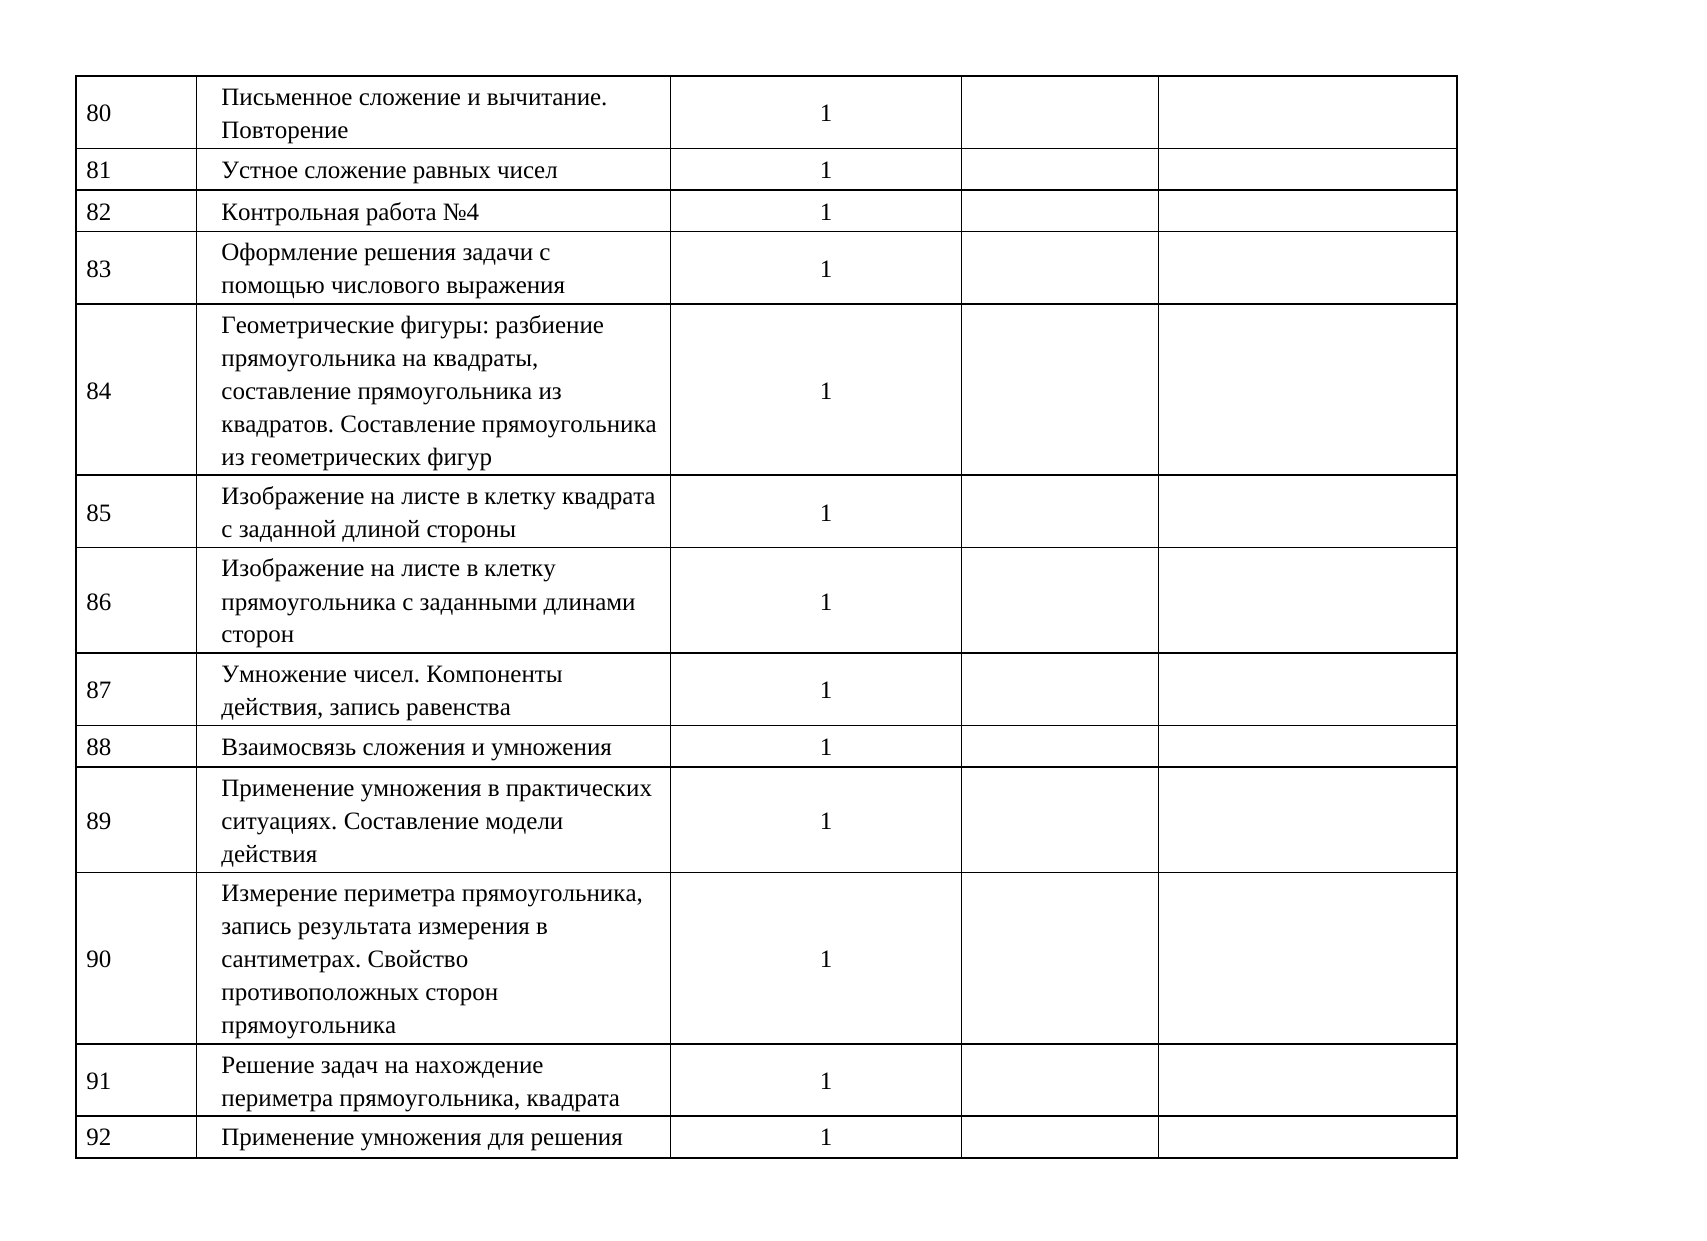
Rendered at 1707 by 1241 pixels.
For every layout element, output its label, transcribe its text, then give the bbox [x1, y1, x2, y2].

table_cell [962, 476, 1158, 547]
table_cell 1 [671, 149, 961, 189]
table_cell Письменное сложение и вычитание. Повторение [197, 77, 670, 147]
table_cell [1159, 1045, 1456, 1115]
table_cell Решение задач на нахождение периметра прямоугольника, квадрата [197, 1045, 670, 1115]
table_cell [1159, 149, 1456, 189]
table_cell 1 [671, 232, 961, 303]
table_cell [962, 191, 1158, 231]
table_cell [962, 726, 1158, 766]
table_cell 80 [77, 77, 196, 147]
table_cell [962, 548, 1158, 652]
table_cell [962, 232, 1158, 303]
table_cell 1 [671, 654, 961, 724]
table_cell 85 [77, 476, 196, 547]
table_cell 1 [671, 77, 961, 147]
table_cell [962, 654, 1158, 724]
table_cell [1159, 305, 1456, 474]
table_cell 87 [77, 654, 196, 724]
table_cell 92 [77, 1117, 196, 1157]
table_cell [197, 1117, 670, 1157]
table_cell [1159, 654, 1456, 724]
table_cell [1159, 726, 1456, 766]
table_cell Измерение периметра прямоугольника, запись результата измерения в сантиметрах. Свойство противоположных сторон прямоугольника [197, 873, 670, 1043]
table_cell [962, 149, 1158, 189]
table_cell Изображение на листе в клетку прямоугольника с заданными длинами сторон [197, 548, 670, 652]
table_cell [962, 768, 1158, 872]
table_cell [1159, 1117, 1456, 1157]
table_cell 1 [671, 873, 961, 1043]
table_cell 1 [671, 1045, 961, 1115]
table_cell Геометрические фигуры: разбиение прямоугольника на квадраты, составление прямоугольника из квадратов. Составление прямоугольника из геометрических фигур [197, 305, 670, 474]
table_cell 91 [77, 1045, 196, 1115]
table_cell [1159, 232, 1456, 303]
table_cell Изображение на листе в клетку квадрата с заданной длиной стороны [197, 476, 670, 547]
table_cell 1 [671, 548, 961, 652]
table_cell [962, 873, 1158, 1043]
table_cell 1 [671, 726, 961, 766]
table_cell [1159, 768, 1456, 872]
table_cell 90 [77, 873, 196, 1043]
table_cell 1 [671, 768, 961, 872]
table_cell [962, 77, 1158, 147]
table_cell [1159, 873, 1456, 1043]
table_cell [1159, 191, 1456, 231]
table_cell 84 [77, 305, 196, 474]
table_cell 88 [77, 726, 196, 766]
table_cell [962, 1117, 1158, 1157]
table_cell [1159, 476, 1456, 547]
table_cell 1 [671, 476, 961, 547]
table_cell 81 [77, 149, 196, 189]
table_cell 83 [77, 232, 196, 303]
table_cell [1159, 548, 1456, 652]
table_cell 89 [77, 768, 196, 872]
table_cell Применение умножения в практических ситуациях. Составление модели действия [197, 768, 670, 872]
table_cell Контрольная работа №4 [197, 191, 670, 231]
table_cell Устное сложение равных чисел [197, 149, 670, 189]
table_cell 1 [671, 191, 961, 231]
table_cell [962, 305, 1158, 474]
table_cell 1 [671, 305, 961, 474]
table_cell Взаимосвязь сложения и умножения [197, 726, 670, 766]
table_cell 1 [671, 1117, 961, 1157]
table_cell 86 [77, 548, 196, 652]
table_cell [962, 1045, 1158, 1115]
table_cell [1159, 77, 1456, 147]
table_cell Оформление решения задачи с помощью числового выражения [197, 232, 670, 303]
table_cell 82 [77, 191, 196, 231]
table_cell Умножение чисел. Компоненты действия, запись равенства [197, 654, 670, 724]
